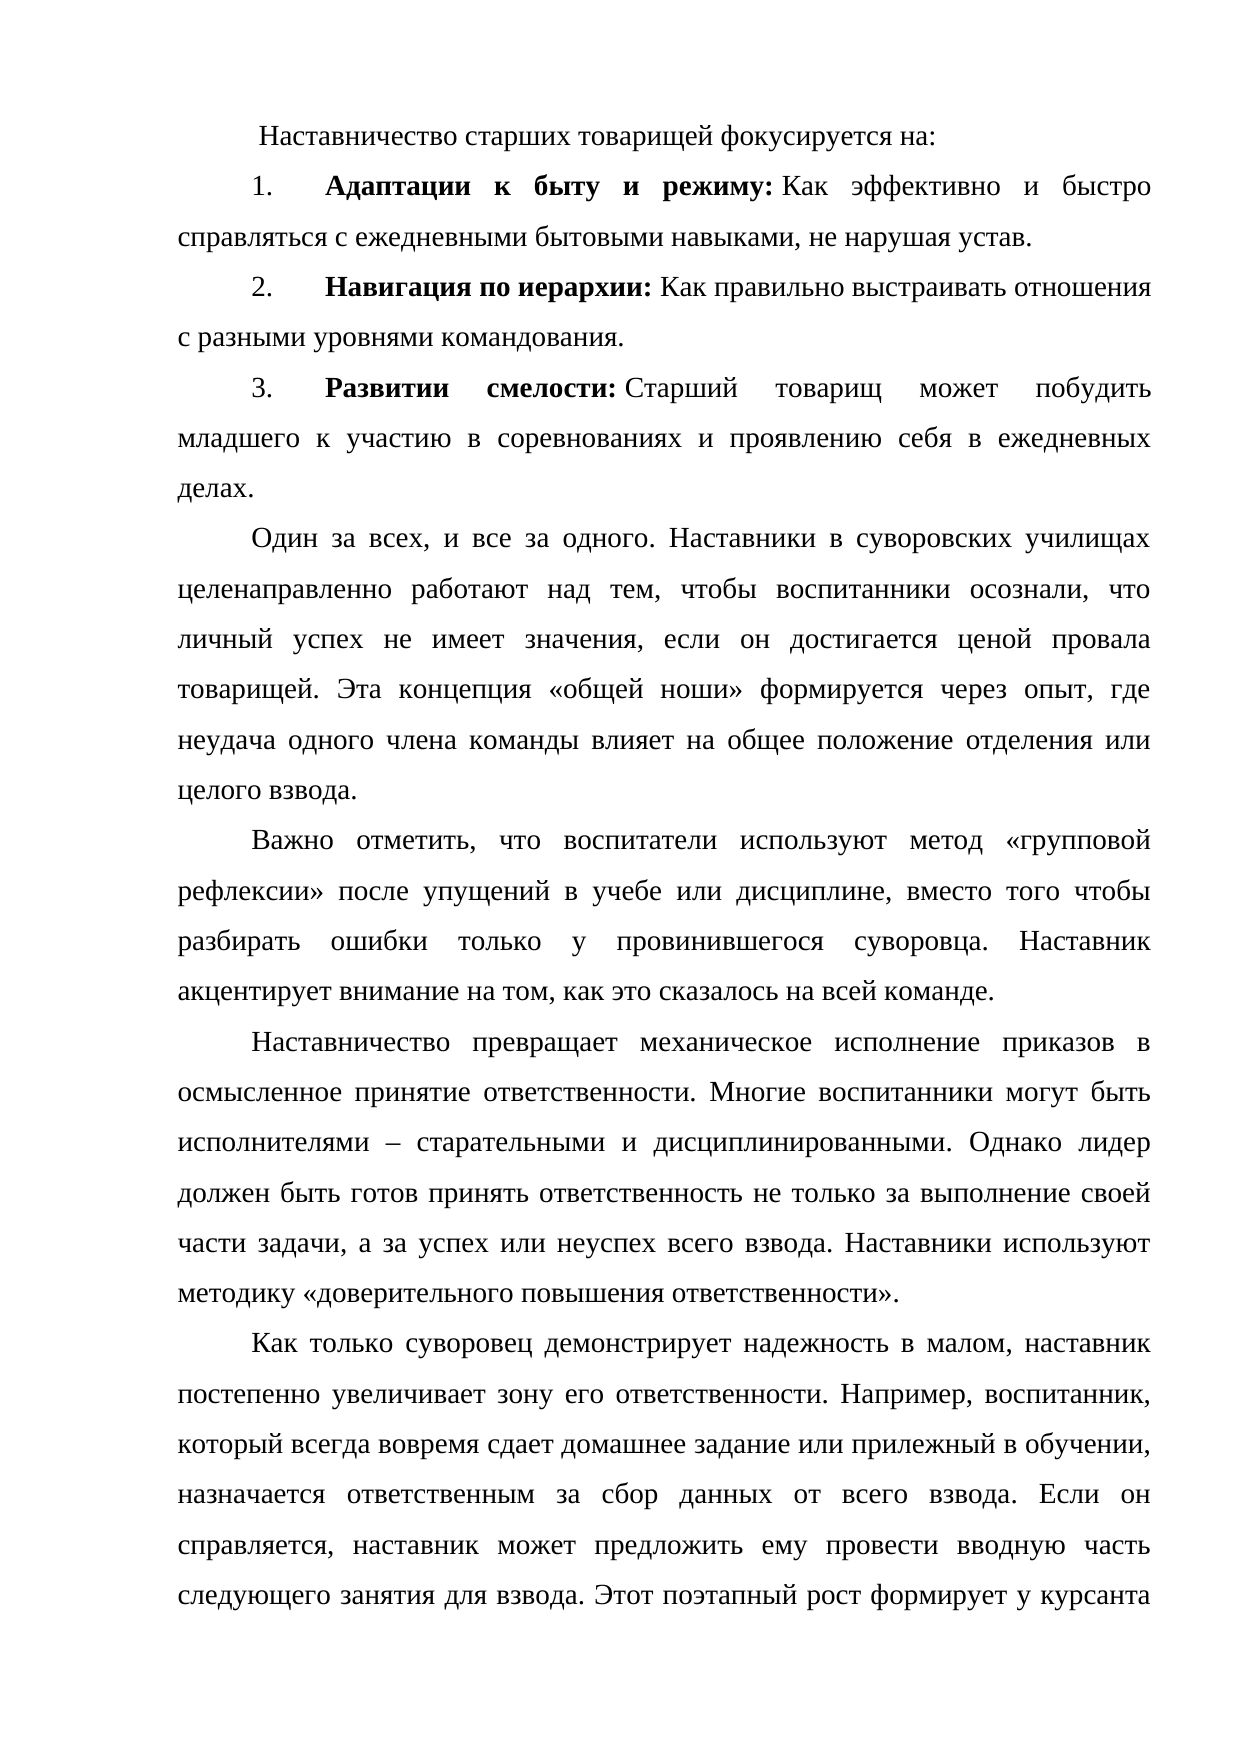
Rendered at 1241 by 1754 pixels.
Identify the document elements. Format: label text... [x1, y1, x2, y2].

text Один за всех, и все за одного. Наставники в суворовских училищах целенаправленно работают над тем, чтобы воспитанники осознали, что личный успех не имеет значения, если он достигается ценой провала товарищей. Эта концепция «общей ноши» формируется через опыт, где неудача одного члена команды влияет на общее положение отделения или целого взвода. [177, 521, 1152, 806]
text Наставничество превращает механическое исполнение приказов в осмысленное принятие ответственности. Многие воспитанники могут быть исполнителями – старательными и дисциплинированными. Однако лидер должен быть готов принять ответственность не только за выполнение своей части задачи, а за успех или неуспех всего взвода. Наставники используют методику «доверительного повышения ответственности». [177, 1024, 1152, 1309]
list Развитии смелости: Старший товарищ может побудить младшего к участию в соревнованиях и проявлению себя в ежедневных делах. [177, 370, 1152, 504]
text Наставничество старших товарищей фокусируется на: [177, 118, 1152, 152]
list Навигация по иерархии: Как правильно выстраивать отношения с разными уровнями командования. [177, 269, 1152, 353]
list Адаптации к быту и режиму: Как эффективно и быстро справляться с ежедневными бытовыми навыками, не нарушая устав. [177, 168, 1152, 252]
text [177, 1326, 1152, 1611]
text Важно отметить, что воспитатели используют метод «групповой рефлексии» после упущений в учебе или дисциплине, вместо того чтобы разбирать ошибки только у провинившегося суворовца. Наставник акцентирует внимание на том, как это сказалось на всей команде. [177, 822, 1152, 1007]
